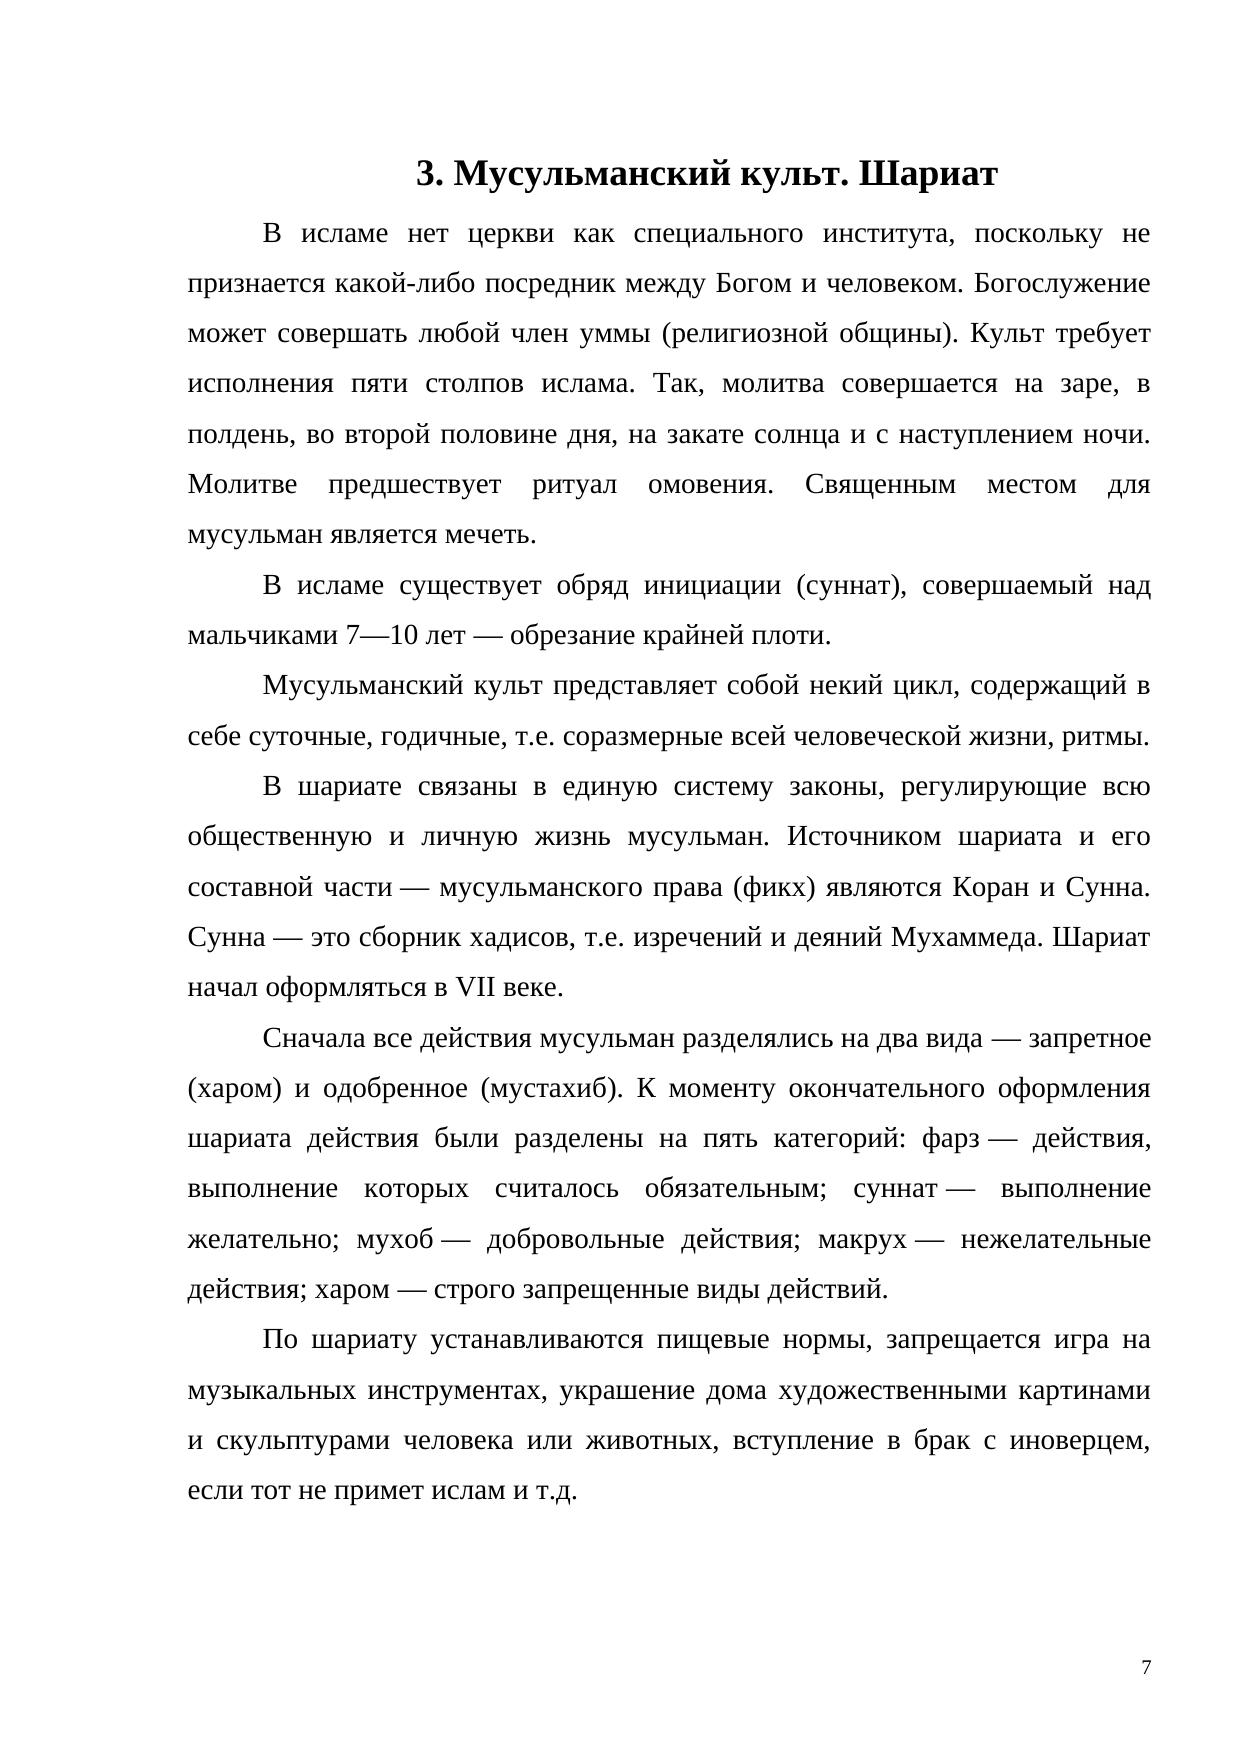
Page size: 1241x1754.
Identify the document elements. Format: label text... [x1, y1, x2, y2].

text По шариату устанавливаются пищевые нормы, запрещается игра на музыкальных инструментах, украшение дома художественными картинами и скульптурами человека или животных, вступление в брак с иноверцем, если тот не примет ислам и т.д. [187, 1322, 1152, 1506]
text В исламе существует обряд инициации (суннат), совершаемый над мальчиками 7—10 лет — обрезание крайней плоти. [187, 567, 1152, 651]
text В исламе нет церкви как специального института, поскольку не признается какой-либо посредник между Богом и человеком. Богослужение может совершать любой член уммы (религиозной общины). Культ требует исполнения пяти столпов ислама. Так, молитва совершается на заре, в полдень, во второй половине дня, на закате солнца и с наступлением ночи. Молитве предшествует ритуал омовения. Священным местом для мусульман является мечеть. [187, 215, 1152, 550]
text Мусульманский культ представляет собой некий цикл, содержащий в себе суточные, годичные, т.е. соразмерные всей человеческой жизни, ритмы. [187, 667, 1152, 751]
text В шариате связаны в единую систему законы, регулирующие всю общественную и личную жизнь мусульман. Источником шариата и его составной части — мусульманского права (фикх) являются Коран и Сунна. Сунна — это сборник хадисов, т.е. изречений и деяний Мухаммеда. Шариат начал оформляться в VII веке. [187, 768, 1152, 1003]
text Сначала все действия мусульман разделялись на два вида — запретное (харом) и одобренное (мустахиб). К моменту окончательного оформления шариата действия были разделены на пять категорий: фарз — действия, выполнение которых считалось обязательным; суннат — выполнение желательно; мухоб — добровольные действия; макрух — нежелательные действия; харом — строго запрещенные виды действий. [187, 1020, 1152, 1305]
text 3. Мусульманский культ. Шариат [187, 150, 1152, 193]
